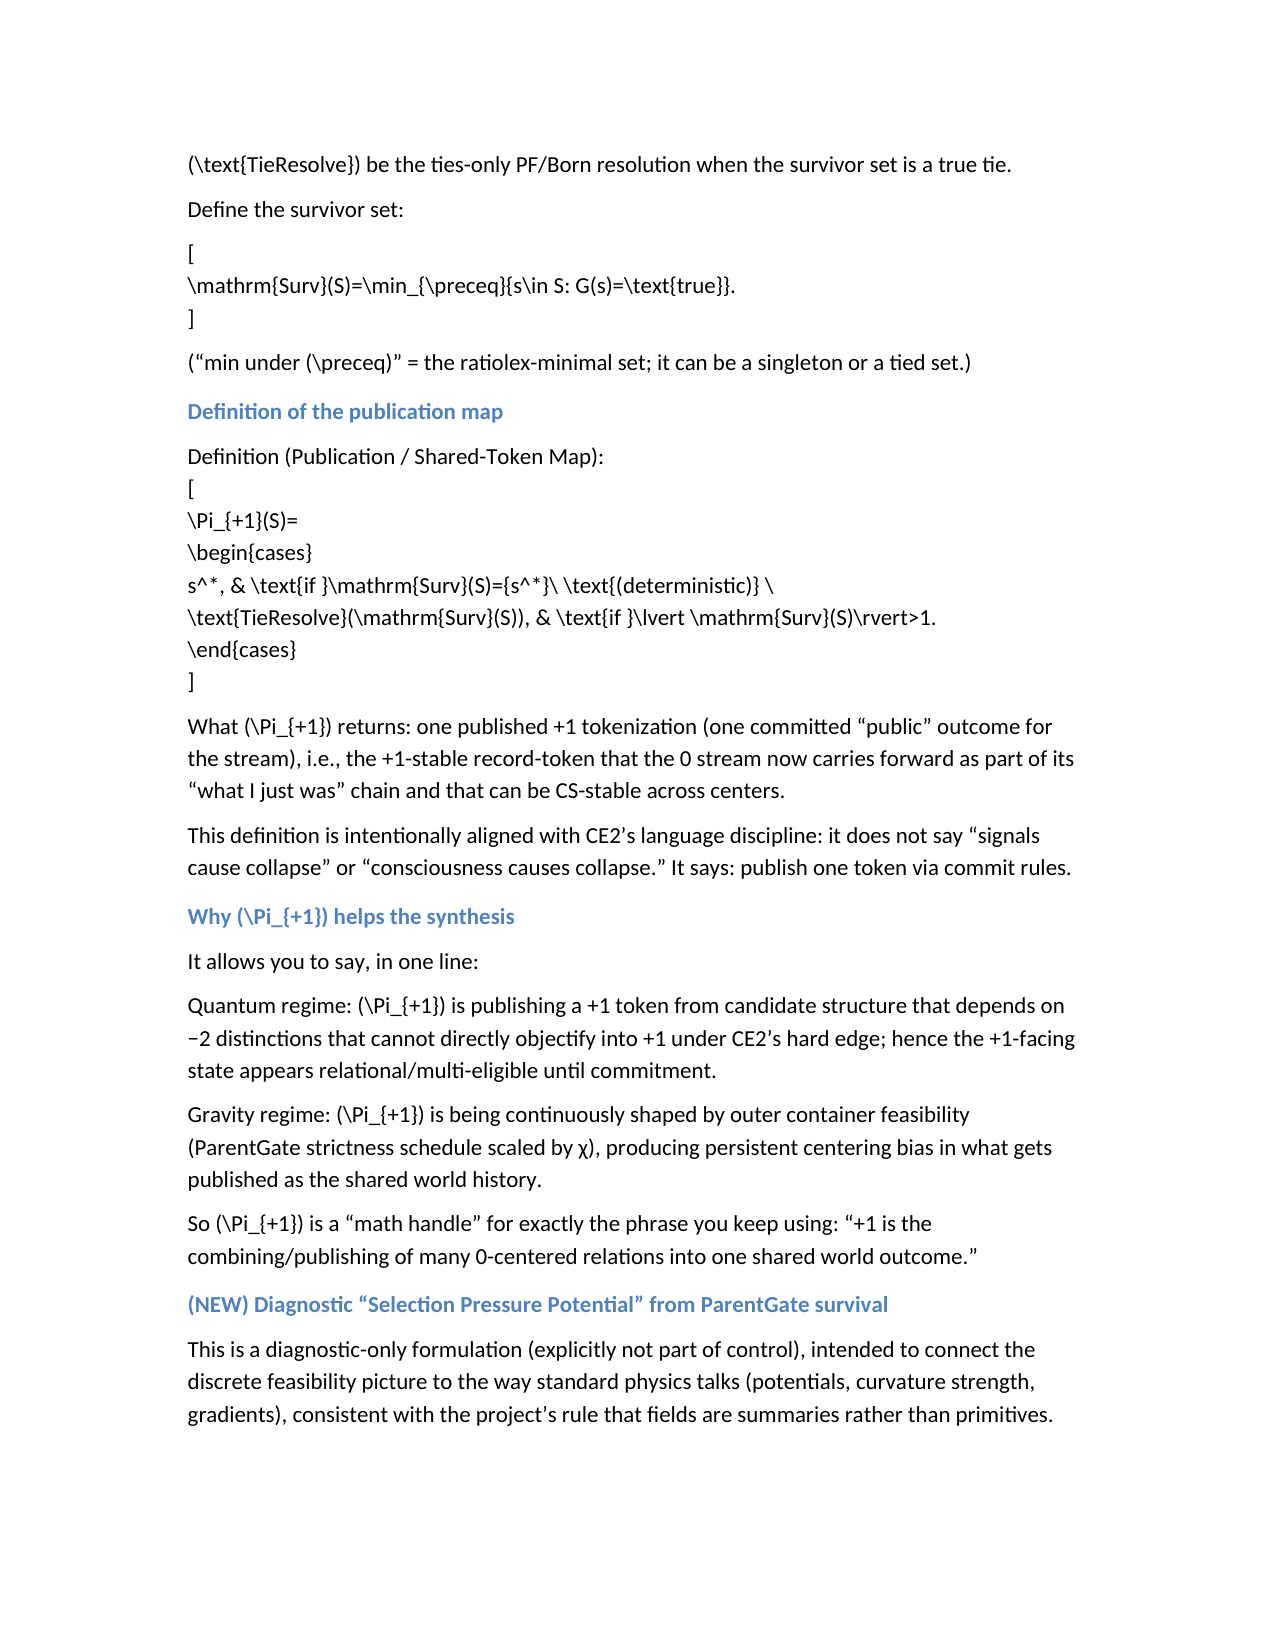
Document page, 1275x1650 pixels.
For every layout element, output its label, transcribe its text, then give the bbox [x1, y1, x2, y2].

text Definition (Publication / Shared-Token Map): [ \Pi_{+1}(S)= \begin{cases} s^*, & \text{if }\mathrm{Surv}(S)={s^*}\ \text{(deterministic)} \ \text{TieResolve}(\mathrm{Surv}(S)), & \text{if }\lvert \mathrm{Surv}(S)\rvert>1. \end{cases} ] [187, 442, 1087, 695]
text (\text{TieResolve}) be the ties-only PF/Born resolution when the survivor set is a true tie. [187, 150, 1087, 178]
text Define the survivor set: [187, 195, 1087, 223]
subtitle (NEW) Diagnostic “Selection Pressure Potential” from ParentGate survival [187, 1291, 1087, 1319]
text What (\Pi_{+1}) returns: one published +1 tokenization (one committed “public” outcome for the stream), i.e., the +1-stable record-token that the 0 stream now carries forward as part of its “what I just was” chain and that can be CS-stable across centers. [187, 712, 1087, 804]
text It allows you to say, in one line: [187, 947, 1087, 975]
text [ \mathrm{Surv}(S)=\min_{\preceq}{s\in S: G(s)=\text{true}}. ] [187, 239, 1087, 332]
text Gravity regime: (\Pi_{+1}) is being continuously shaped by outer container feasibility (ParentGate strictness schedule scaled by χ), producing persistent centering bias in what gets published as the shared world history. [187, 1101, 1087, 1193]
text So (\Pi_{+1}) is a “math handle” for exactly the phrase you keep using: “+1 is the combining/publishing of many 0-centered relations into one shared world outcome.” [187, 1209, 1087, 1270]
text This is a diagnostic-only formulation (explicitly not part of control), intended to connect the discrete feasibility picture to the way standard physics talks (potentials, curvature strength, gradients), consistent with the project’s rule that fields are summaries rather than primitives. [187, 1335, 1087, 1428]
subtitle Why (\Pi_{+1}) helps the synthesis [187, 902, 1087, 930]
subtitle Definition of the publication map [187, 397, 1087, 425]
text (“min under (\preceq)” = the ratiolex-minimal set; it can be a singleton or a tied set.) [187, 348, 1087, 376]
text This definition is intentionally aligned with CE2’s language discipline: it does not say “signals cause collapse” or “consciousness causes collapse.” It says: publish one token via commit rules. [187, 821, 1087, 881]
text Quantum regime: (\Pi_{+1}) is publishing a +1 token from candidate structure that depends on −2 distinctions that cannot directly objectify into +1 under CE2’s hard edge; hence the +1-facing state appears relational/multi-eligible until commitment. [187, 991, 1087, 1084]
